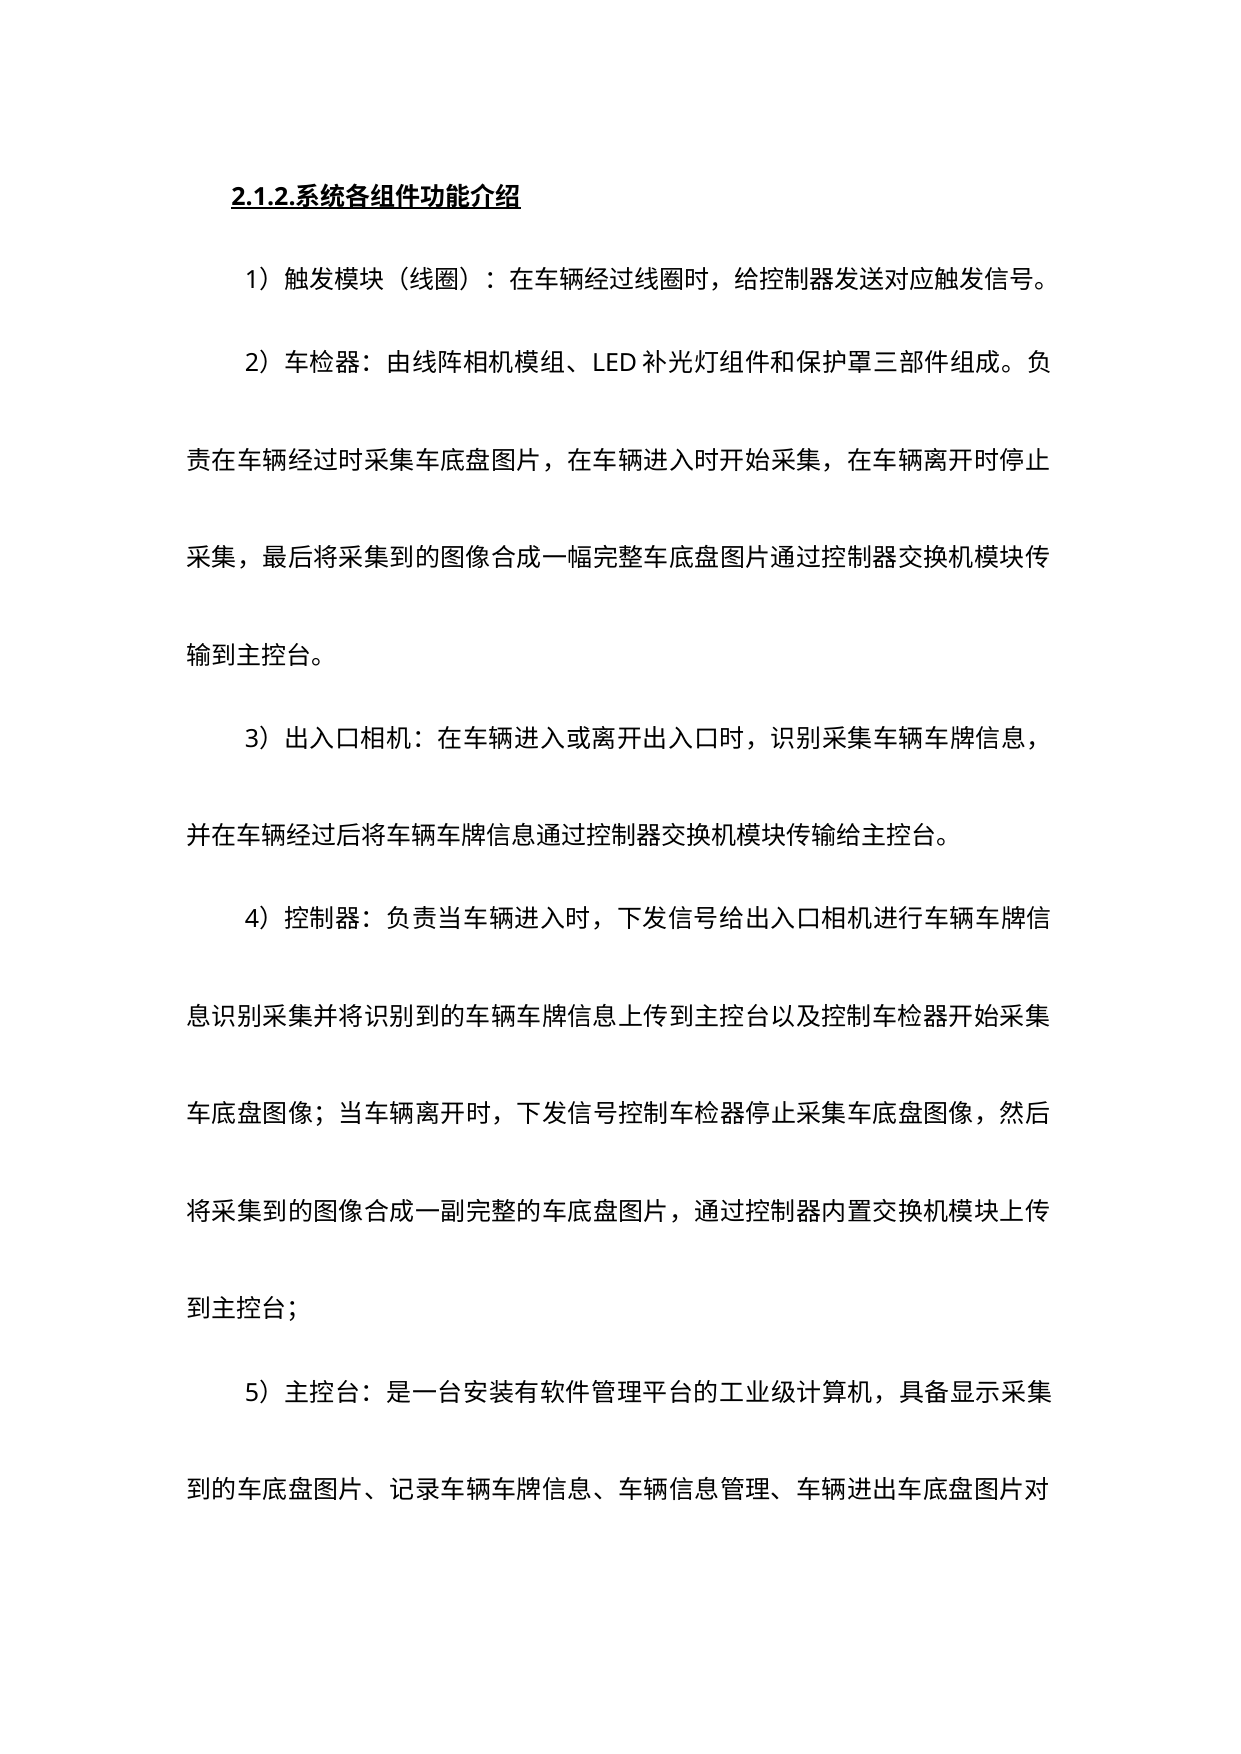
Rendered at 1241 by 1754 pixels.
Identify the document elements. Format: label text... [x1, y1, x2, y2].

list 车检器：由线阵相机模组、LED补光灯组件和保护罩三部件组成。负责在车辆经过时采集车底盘图片，在车辆进入时开始采集，在车辆离开时停止采集，最后将采集到的图像合成一幅完整车底盘图片通过控制器交换机模块传输到主控台。 [186, 328, 1053, 686]
subtitle 2.1.2.系统各组件功能介绍 [231, 162, 1053, 227]
list 控制器：负责当车辆进入时，下发信号给出入口相机进行车辆车牌信息识别采集并将识别到的车辆车牌信息上传到主控台以及控制车检器开始采集车底盘图像；当车辆离开时，下发信号控制车检器停止采集车底盘图像，然后将采集到的图像合成一副完整的车底盘图片，通过控制器内置交换机模块上传到主控台； [186, 884, 1053, 1339]
list 触发模块（线圈）：在车辆经过线圈时，给控制器发送对应触发信号。 [186, 245, 1053, 310]
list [186, 1358, 1053, 1520]
list 出入口相机：在车辆进入或离开出入口时，识别采集车辆车牌信息，并在车辆经过后将车辆车牌信息通过控制器交换机模块传输给主控台。 [186, 704, 1053, 866]
